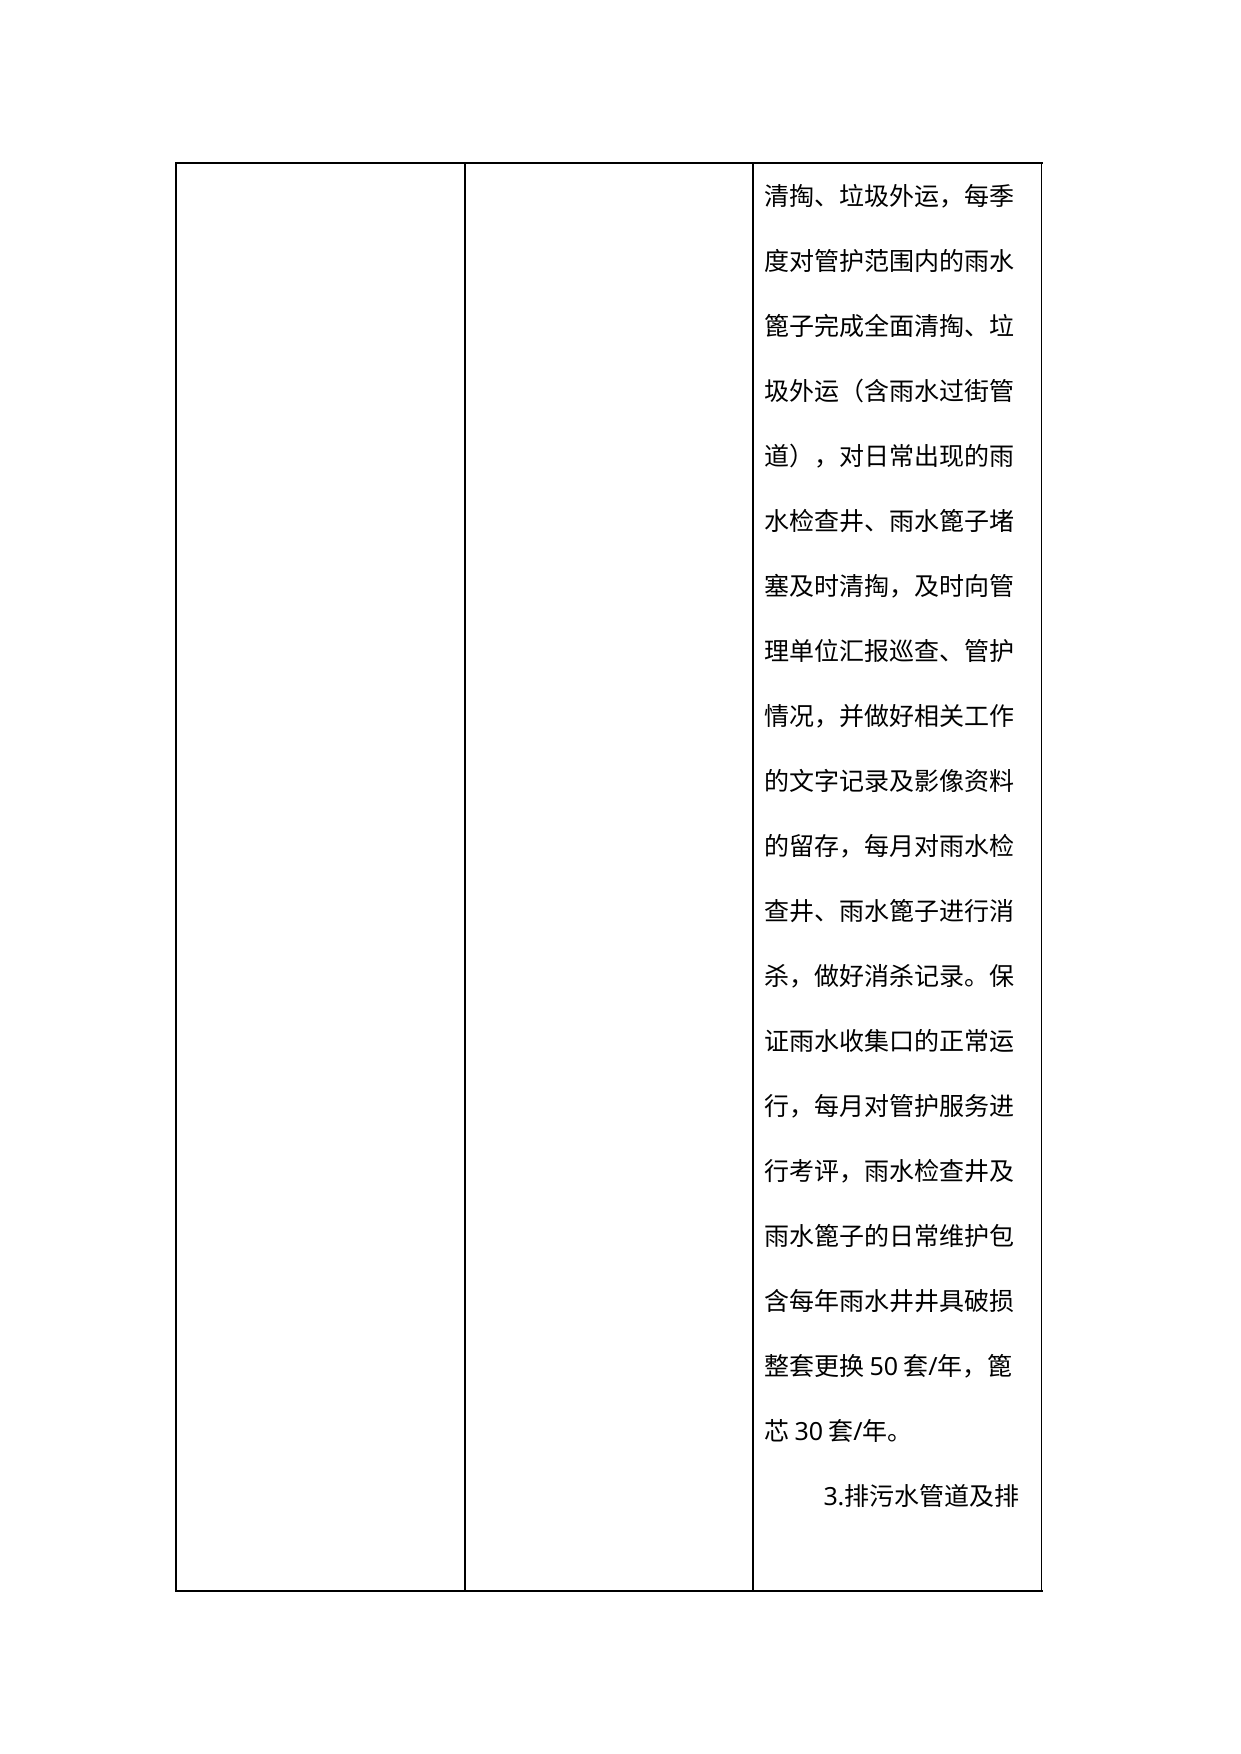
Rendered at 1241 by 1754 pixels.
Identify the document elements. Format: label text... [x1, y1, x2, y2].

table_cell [754, 164, 1041, 1590]
table_cell [466, 164, 752, 1590]
table_cell 6 [177, 164, 464, 1590]
